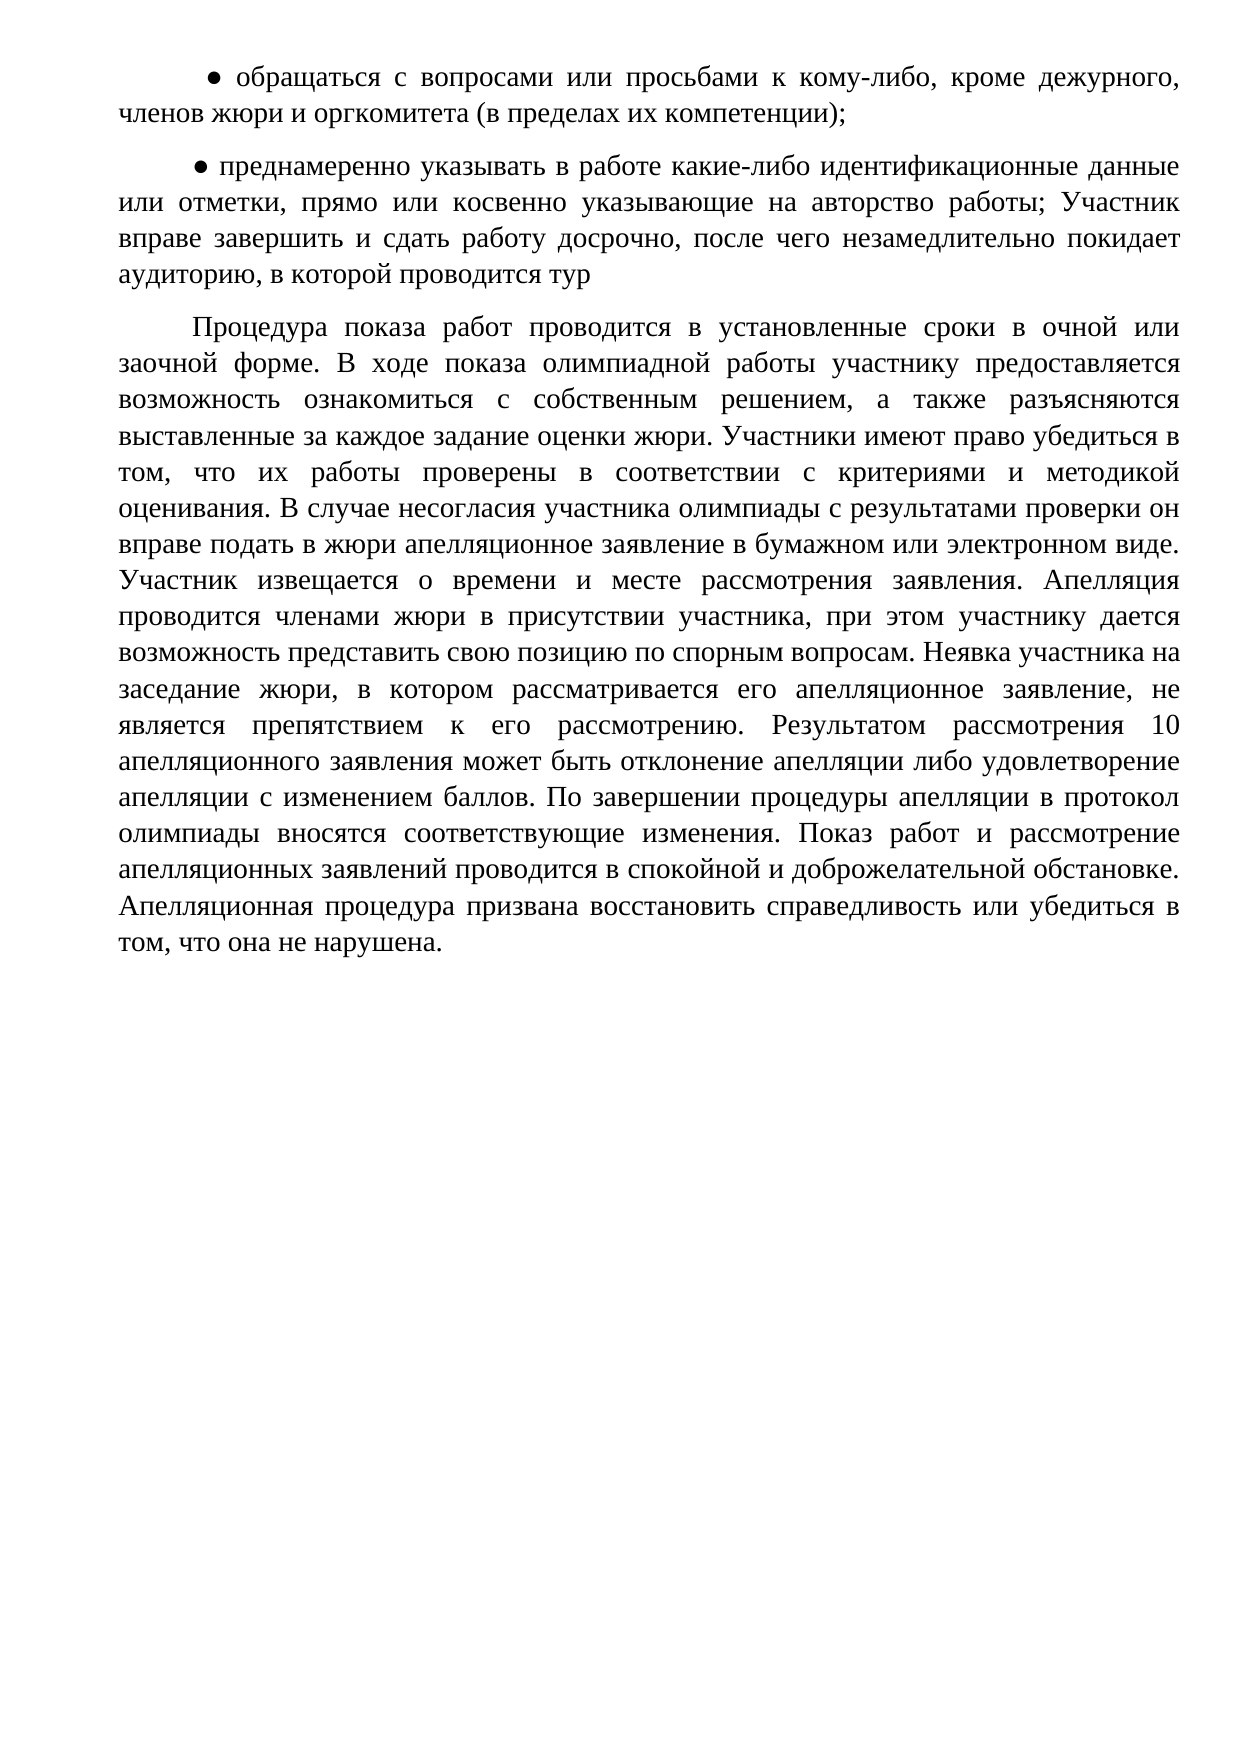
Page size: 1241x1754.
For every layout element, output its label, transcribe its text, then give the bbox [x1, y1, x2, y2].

text Процедура показа работ проводится в установленные сроки в очной или заочной форме. В ходе показа олимпиадной работы участнику предоставляется возможность ознакомиться с собственным решением, а также разъясняются выставленные за каждое задание оценки жюри. Участники имеют право убедиться в том, что их работы проверены в соответствии с критериями и методикой оценивания. В случае несогласия участника олимпиады с результатами проверки он вправе подать в жюри апелляционное заявление в бумажном или электронном виде. Участник извещается о времени и месте рассмотрения заявления. Апелляция проводится членами жюри в присутствии участника, при этом участнику дается возможность представить свою позицию по спорным вопросам. Неявка участника на заседание жюри, в котором рассматривается его апелляционное заявление, не является препятствием к его рассмотрению. Результатом рассмотрения 10 апелляционного заявления может быть отклонение апелляции либо удовлетворение апелляции с изменением баллов. По завершении процедуры апелляции в протокол олимпиады вносятся соответствующие изменения. Показ работ и рассмотрение апелляционных заявлений проводится в спокойной и доброжелательной обстановке. Апелляционная процедура призвана восстановить справедливость или убедиться в том, что она не нарушена. [118, 309, 1181, 957]
text ● преднамеренно указывать в работе какие-либо идентификационные данные или отметки, прямо или косвенно указывающие на авторство работы; Участник вправе завершить и сдать работу досрочно, после чего незамедлительно покидает аудиторию, в которой проводится тур [118, 148, 1181, 290]
text ● обращаться с вопросами или просьбами к кому-либо, кроме дежурного, членов жюри и оргкомитета (в пределах их компетенции); [118, 59, 1181, 129]
